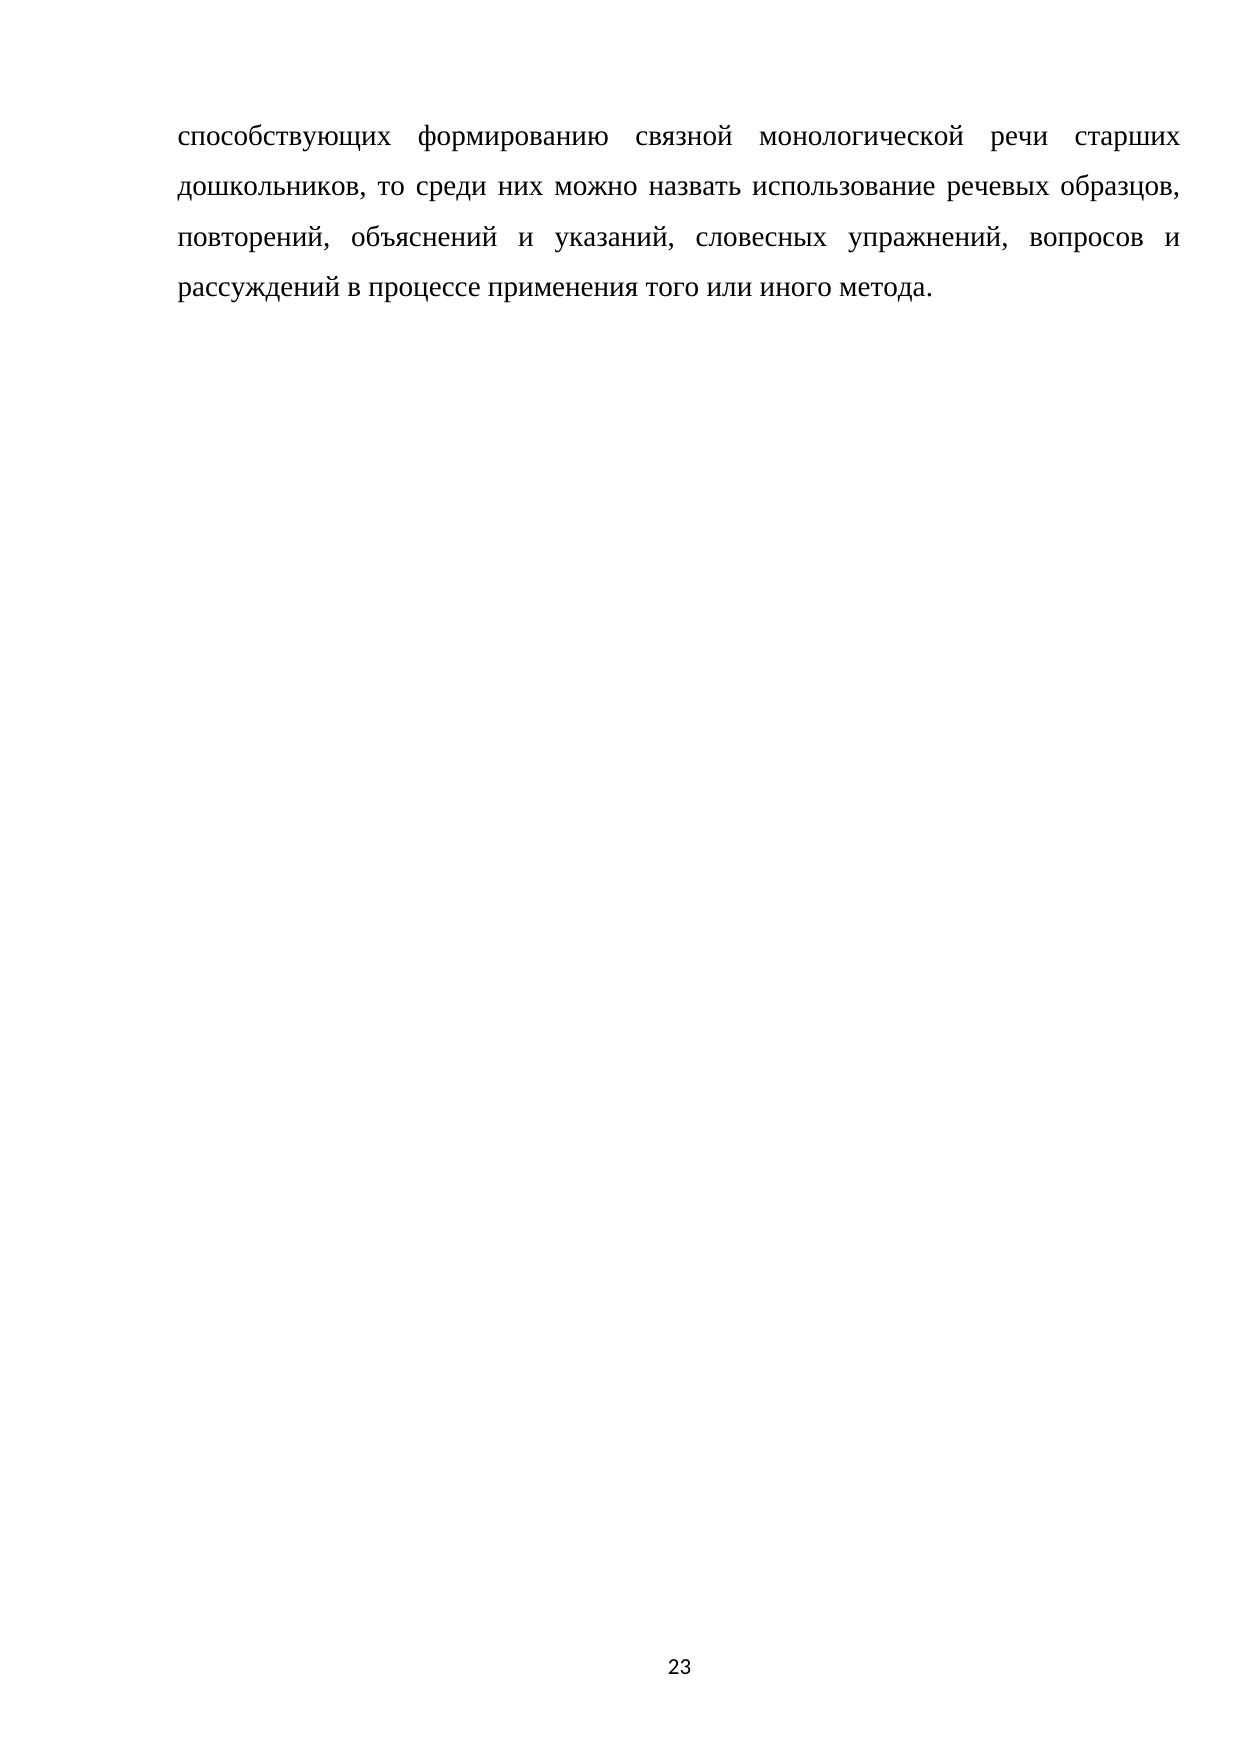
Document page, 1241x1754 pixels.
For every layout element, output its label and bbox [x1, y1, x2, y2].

text [177, 118, 1181, 303]
